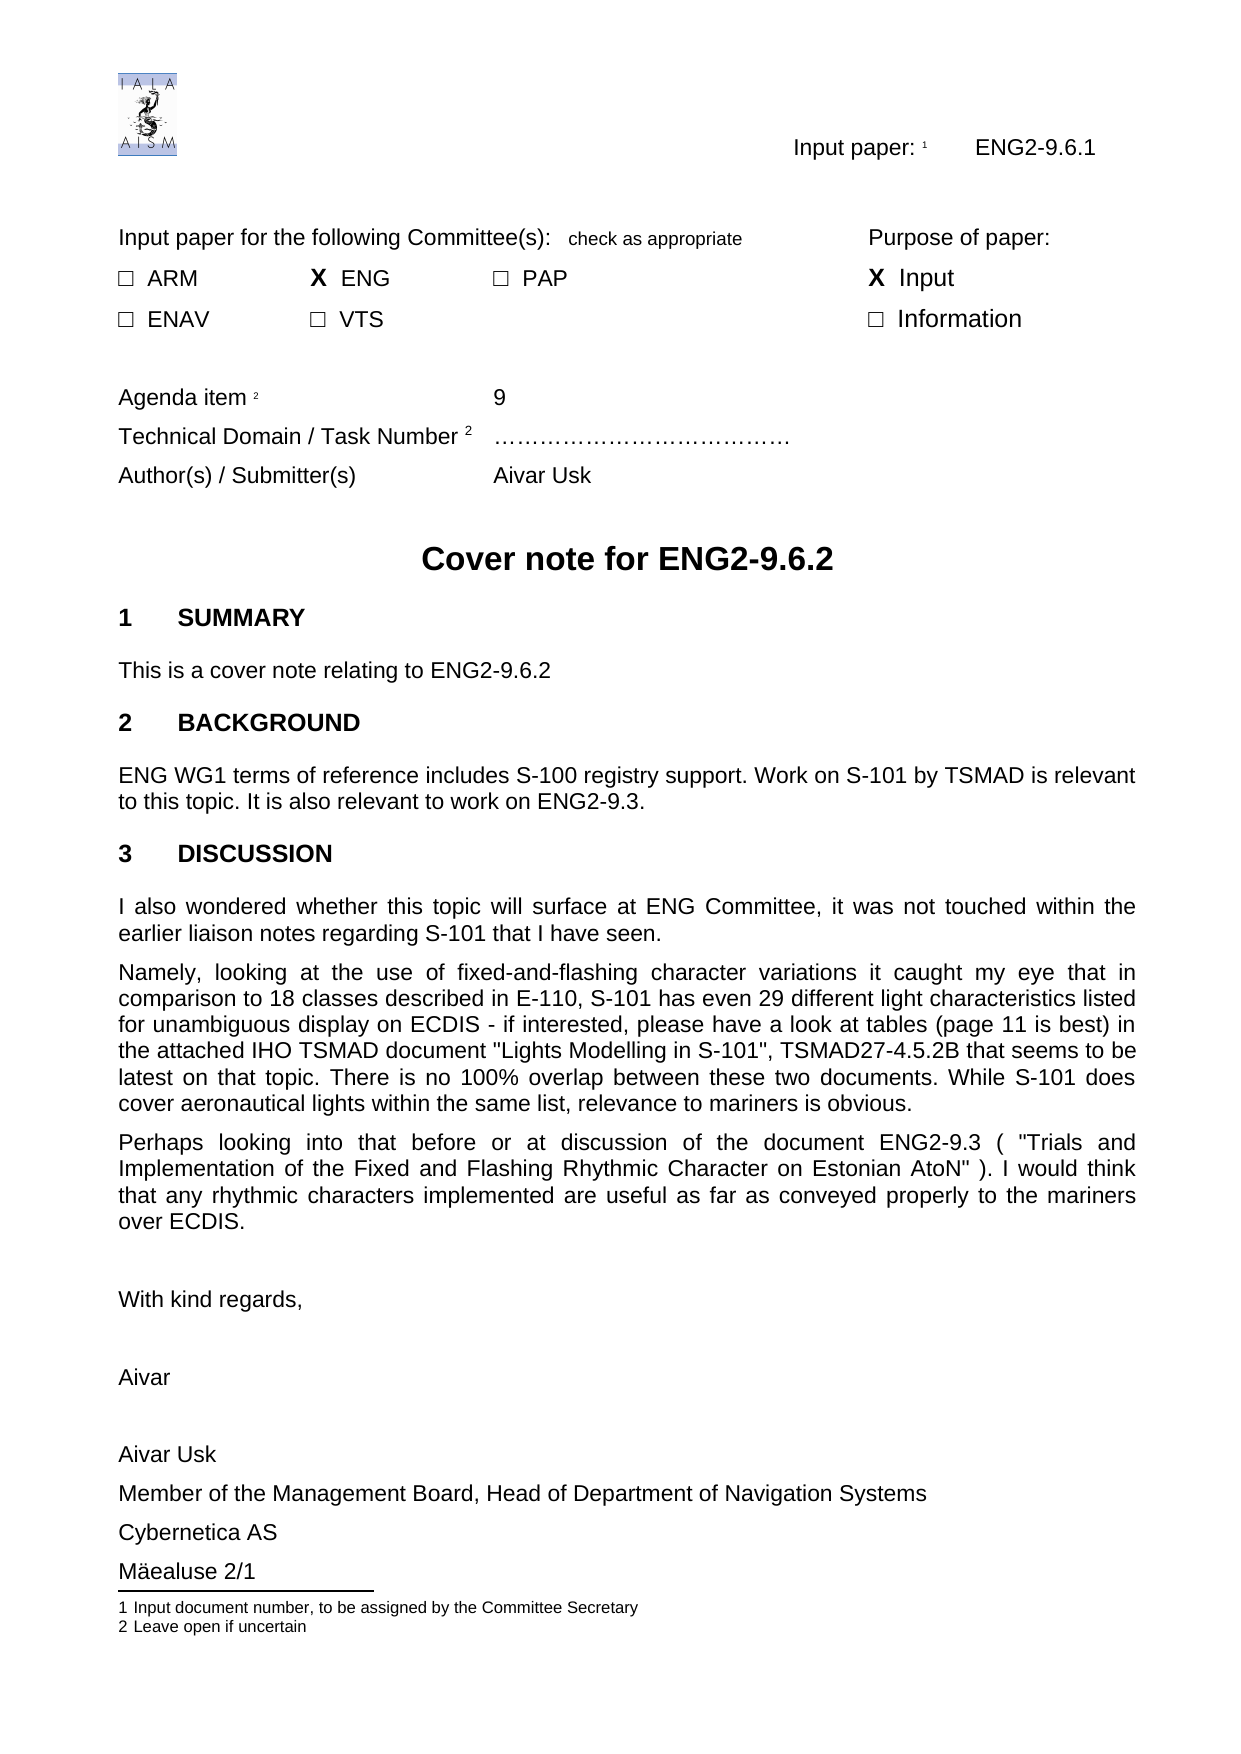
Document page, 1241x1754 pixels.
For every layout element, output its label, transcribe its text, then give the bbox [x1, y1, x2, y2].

text Aivar Usk [118, 1441, 1137, 1468]
text Mäealuse 2/1 [118, 1558, 1137, 1584]
text I also wondered whether this topic will surface at ENG Committee, it was not touched within the earlier liaison notes regarding S-101 that I have seen. [118, 893, 1137, 946]
text ENG WG1 terms of reference includes S-100 registry support. Work on S-101 by TSMAD is relevant to this topic. It is also relevant to work on ENG2-9.3. [118, 762, 1137, 814]
text □ ARM X ENG □ PAP X Input [118, 263, 1137, 291]
text Perhaps looking into that before or at discussion of the document ENG2-9.3 ( "Trials and Implementation of the Fixed and Flashing Rhythmic Character on Estonian AtoN" ). I would think that any rhythmic characters implemented are useful as far as conveyed properly to the mariners over ECDIS. [118, 1129, 1137, 1234]
text Aivar [118, 1363, 1137, 1390]
text Input paper for the following Committee(s): check as appropriate Purpose of paper: [118, 224, 1137, 250]
subtitle Discussion [118, 839, 1137, 868]
subtitle Summary [118, 603, 1137, 632]
text Member of the Management Board, Head of Department of Navigation Systems [118, 1480, 1137, 1506]
text Agenda item 9 [118, 384, 1137, 410]
text With kind regards, [118, 1286, 1137, 1312]
picture [118, 73, 177, 156]
title Cover note for ENG2-9.6.2 [118, 539, 1137, 578]
text □ ENAV □ VTS □ Information [118, 304, 1137, 333]
text Author(s) / Submitter(s) Aivar Usk [118, 462, 1137, 488]
subtitle Background [118, 708, 1137, 737]
text Input paper: ENG2-9.6.1 [118, 74, 1137, 160]
text This is a cover note relating to ENG2-9.6.2 [118, 657, 1137, 683]
text Cybernetica AS [118, 1519, 1137, 1545]
text Technical Domain / Task Number 2 ………………………………… [118, 423, 1137, 449]
text Namely, looking at the use of fixed-and-flashing character variations it caught my eye that in comparison to 18 classes described in E-110, S-101 has even 29 different light characteristics listed for unambiguous display on ECDIS - if interested, please have a look at tables (page 11 is best) in the attached IHO TSMAD document "Lights Modelling in S-101", TSMAD27-4.5.2B that seems to be latest on that topic. There is no 100% overlap between these two documents. While S-101 does cover aeronautical lights within the same list, relevance to mariners is obvious. [118, 958, 1137, 1117]
